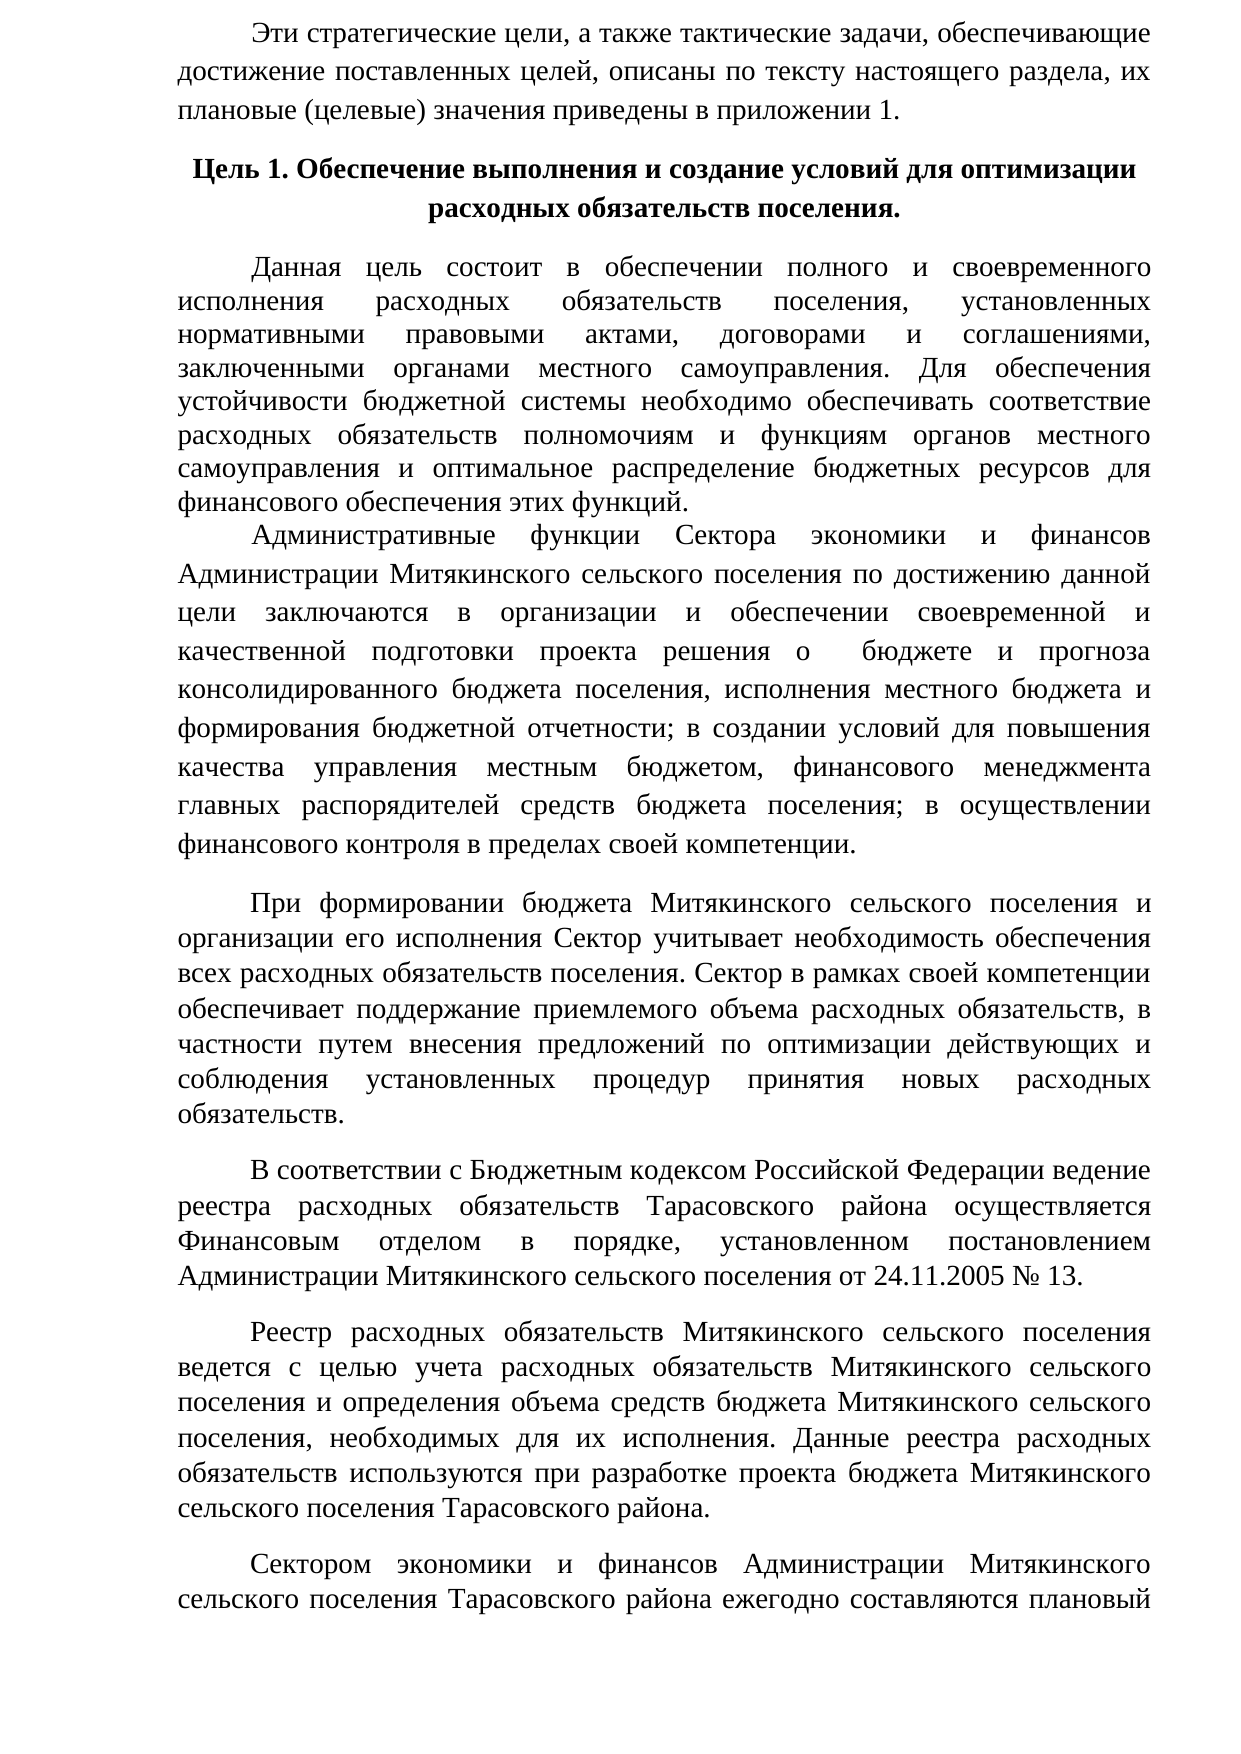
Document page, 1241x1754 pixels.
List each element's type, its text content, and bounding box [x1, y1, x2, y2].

text Административные функции Сектора экономики и финансов Администрации Митякинского сельского поселения по достижению данной цели заключаются в организации и обеспечении своевременной и качественной подготовки проекта решения о бюджете и прогноза консолидированного бюджета поселения, исполнения местного бюджета и формирования бюджетной отчетности; в создании условий для повышения качества управления местным бюджетом, финансового менеджмента главных распорядителей средств бюджета поселения; в осуществлении финансового контроля в пределах своей компетенции. [177, 517, 1152, 859]
text Эти стратегические цели, а также тактические задачи, обеспечивающие достижение поставленных целей, описаны по тексту настоящего раздела, их плановые (целевые) значения приведены в приложении 1. [177, 15, 1152, 125]
text Реестр расходных обязательств Митякинского сельского поселения ведется с целью учета расходных обязательств Митякинского сельского поселения и определения объема средств бюджета Митякинского сельского поселения, необходимых для их исполнения. Данные реестра расходных обязательств используются при разработке проекта бюджета Митякинского сельского поселения Тарасовского района. [177, 1314, 1152, 1524]
text При формировании бюджета Митякинского сельского поселения и организации его исполнения Сектор учитывает необходимость обеспечения всех расходных обязательств поселения. Сектор в рамках своей компетенции обеспечивает поддержание приемлемого объема расходных обязательств, в частности путем внесения предложений по оптимизации действующих и соблюдения установленных процедур принятия новых расходных обязательств. [177, 885, 1152, 1130]
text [177, 1546, 1152, 1615]
text Цель 1. Обеспечение выполнения и создание условий для оптимизации расходных обязательств поселения. [177, 151, 1152, 223]
text Данная цель состоит в обеспечении полного и своевременного исполнения расходных обязательств поселения, установленных нормативными правовыми актами, договорами и соглашениями, заключенными органами местного самоуправления. Для обеспечения устойчивости бюджетной системы необходимо обеспечивать соответствие расходных обязательств полномочиям и функциям органов местного самоуправления и оптимальное распределение бюджетных ресурсов для финансового обеспечения этих функций. [177, 249, 1152, 517]
text В соответствии с Бюджетным кодексом Российской Федерации ведение реестра расходных обязательств Тарасовского района осуществляется Финансовым отделом в порядке, установленном постановлением Администрации Митякинского сельского поселения от 24.11.2005 № 13. [177, 1152, 1152, 1292]
